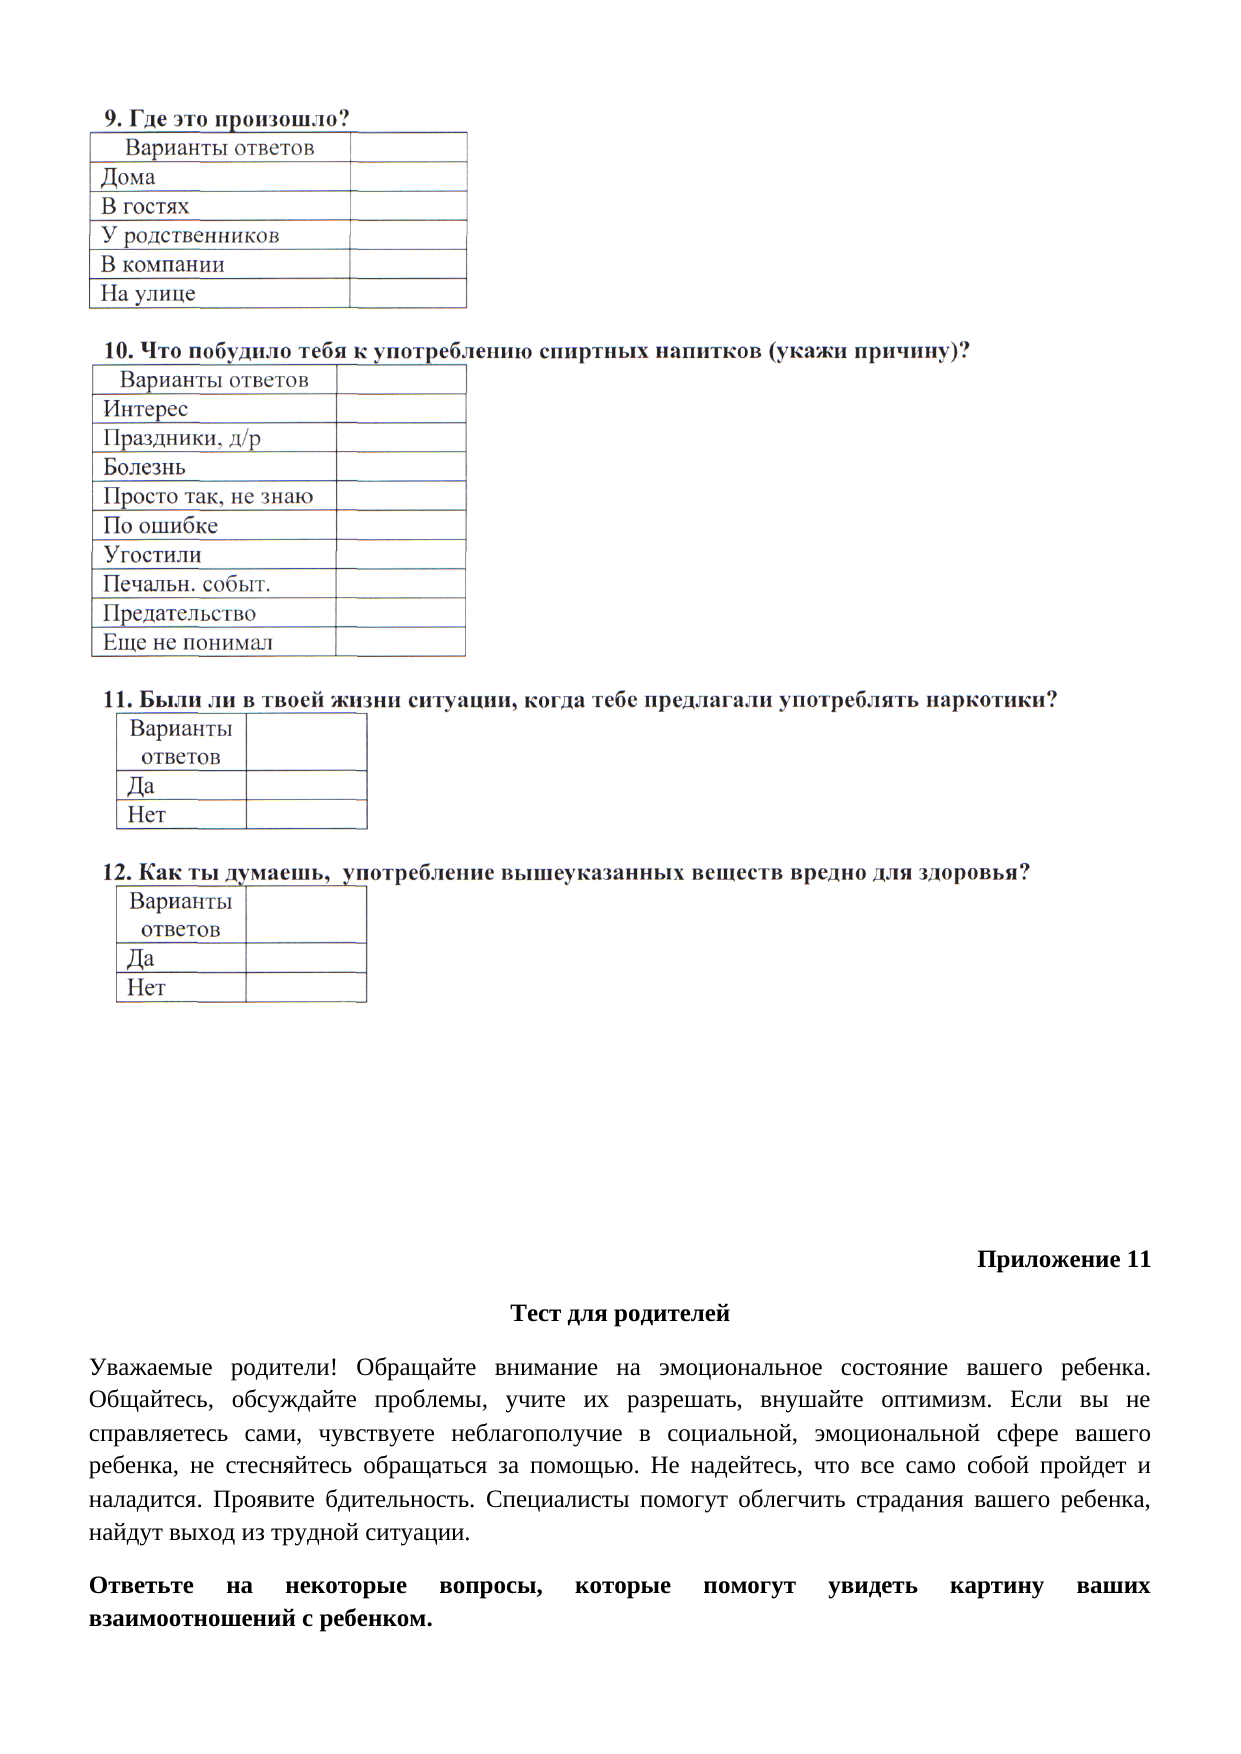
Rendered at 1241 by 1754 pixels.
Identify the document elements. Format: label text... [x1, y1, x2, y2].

text Уважаемые родители! Обращайте внимание на эмоциональное состояние вашего ребенка. Общайтесь, обсуждайте проблемы, учите их разрешать, внушайте оптимизм. Если вы не справляетесь сами, чувствуете неблагополучие в социальной, эмоциональной сфере вашего ребенка, не стесняйтесь обращаться за помощью. Не надейтесь, что все само собой пройдет и наладится. Проявите бдительность. Специалисты помогут облегчить страдания вашего ребенка, найдут выход из трудной ситуации. [89, 1352, 1152, 1545]
text Ответьте на некоторые вопросы, которые помогут увидеть картину ваших взаимоотношений с ребенком. [89, 1571, 1152, 1632]
text Приложение 11 [89, 1244, 1152, 1273]
text Тест для родителей [89, 1298, 1152, 1326]
picture [88, 103, 1064, 1004]
